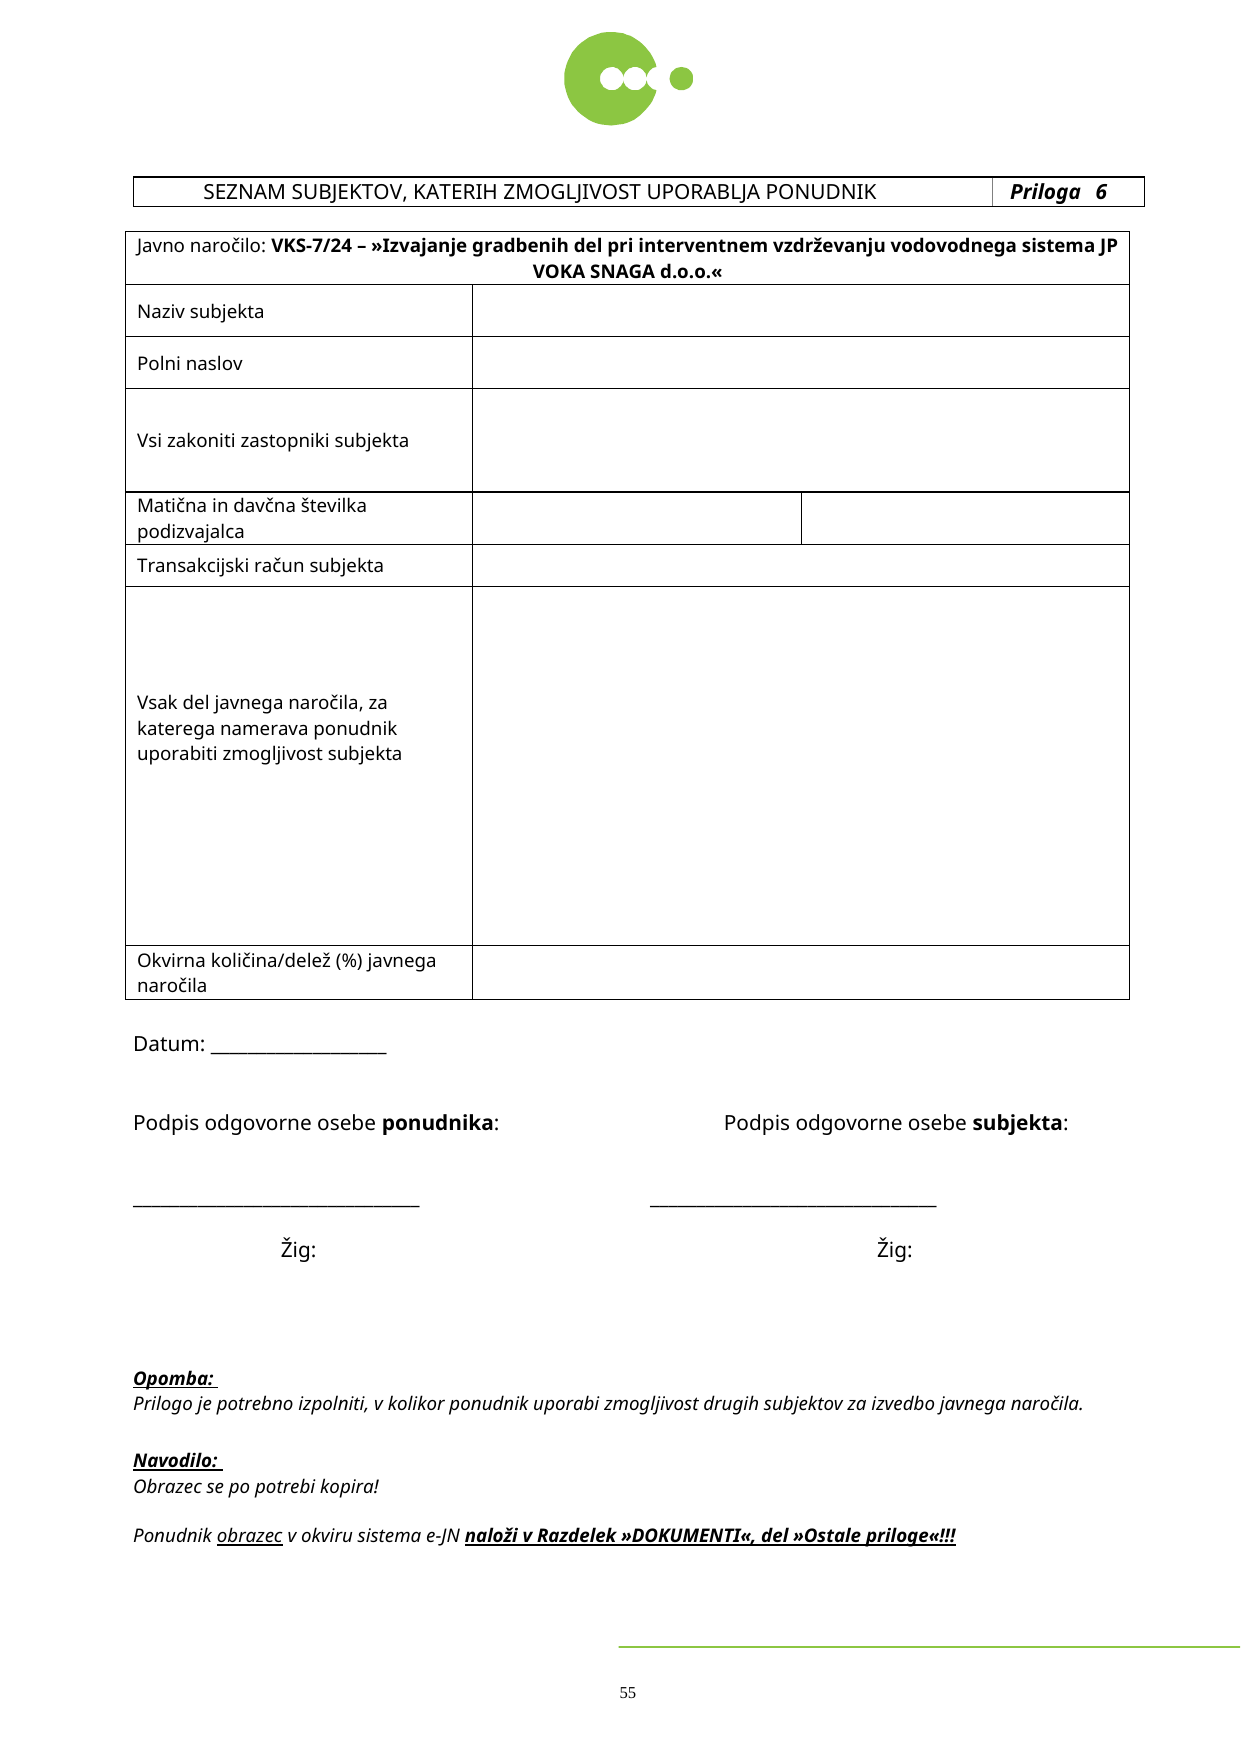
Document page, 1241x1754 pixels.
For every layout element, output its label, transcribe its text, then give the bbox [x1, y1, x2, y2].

table_cell [802, 493, 1129, 543]
text _______________________________ _______________________________ [133, 1182, 1122, 1211]
table_cell Vsi zakoniti zastopniki subjekta [126, 389, 472, 491]
table_cell [473, 587, 1129, 944]
text Opomba: [133, 1365, 1122, 1391]
table_cell [473, 493, 801, 543]
table_cell Naziv subjekta [126, 285, 472, 336]
table_header Javno naročilo: VKS-7/24 – »Izvajanje gradbenih del pri interventnem vzdrževanju vodovodnega sistema JP VOKA SNAGA d.o.o.« [126, 232, 1129, 284]
table_header [134, 178, 196, 206]
table_header SEZNAM SUBJEKTOV, KATERIH ZMOGLJIVOST UPORABLJA PONUDNIK [196, 178, 992, 206]
table_cell [473, 545, 1129, 586]
text Prilogo je potrebno izpolniti, v kolikor ponudnik uporabi zmogljivost drugih subjektov za izvedbo javnega naročila. [133, 1391, 1122, 1416]
table_cell [473, 946, 1129, 999]
text Ponudnik obrazec v okviru sistema e-JN naloži v Razdelek »DOKUMENTI«, del »Ostale priloge«!!! [133, 1523, 1122, 1548]
table_cell Vsak del javnega naročila, za katerega namerava ponudnik uporabiti zmogljivost subjekta [126, 587, 472, 944]
table_header 6 [1088, 178, 1144, 206]
table_cell Polni naslov [126, 337, 472, 388]
table_cell Okvirna količina/delež (%) javnega naročila [126, 946, 472, 999]
table_cell Transakcijski račun subjekta [126, 545, 472, 586]
text Datum: ___________________ [133, 1029, 1122, 1057]
text Žig: Žig: [133, 1235, 1122, 1263]
table_cell [473, 285, 1129, 336]
text Obrazec se po potrebi kopira! [133, 1473, 1122, 1498]
table_cell [473, 389, 1129, 491]
table_header Priloga [993, 178, 1088, 206]
text Podpis odgovorne osebe ponudnika: Podpis odgovorne osebe subjekta: [133, 1108, 1122, 1137]
table_cell [473, 337, 1129, 388]
table_cell Matična in davčna številka podizvajalca [126, 493, 472, 543]
text Navodilo: [133, 1447, 1122, 1473]
